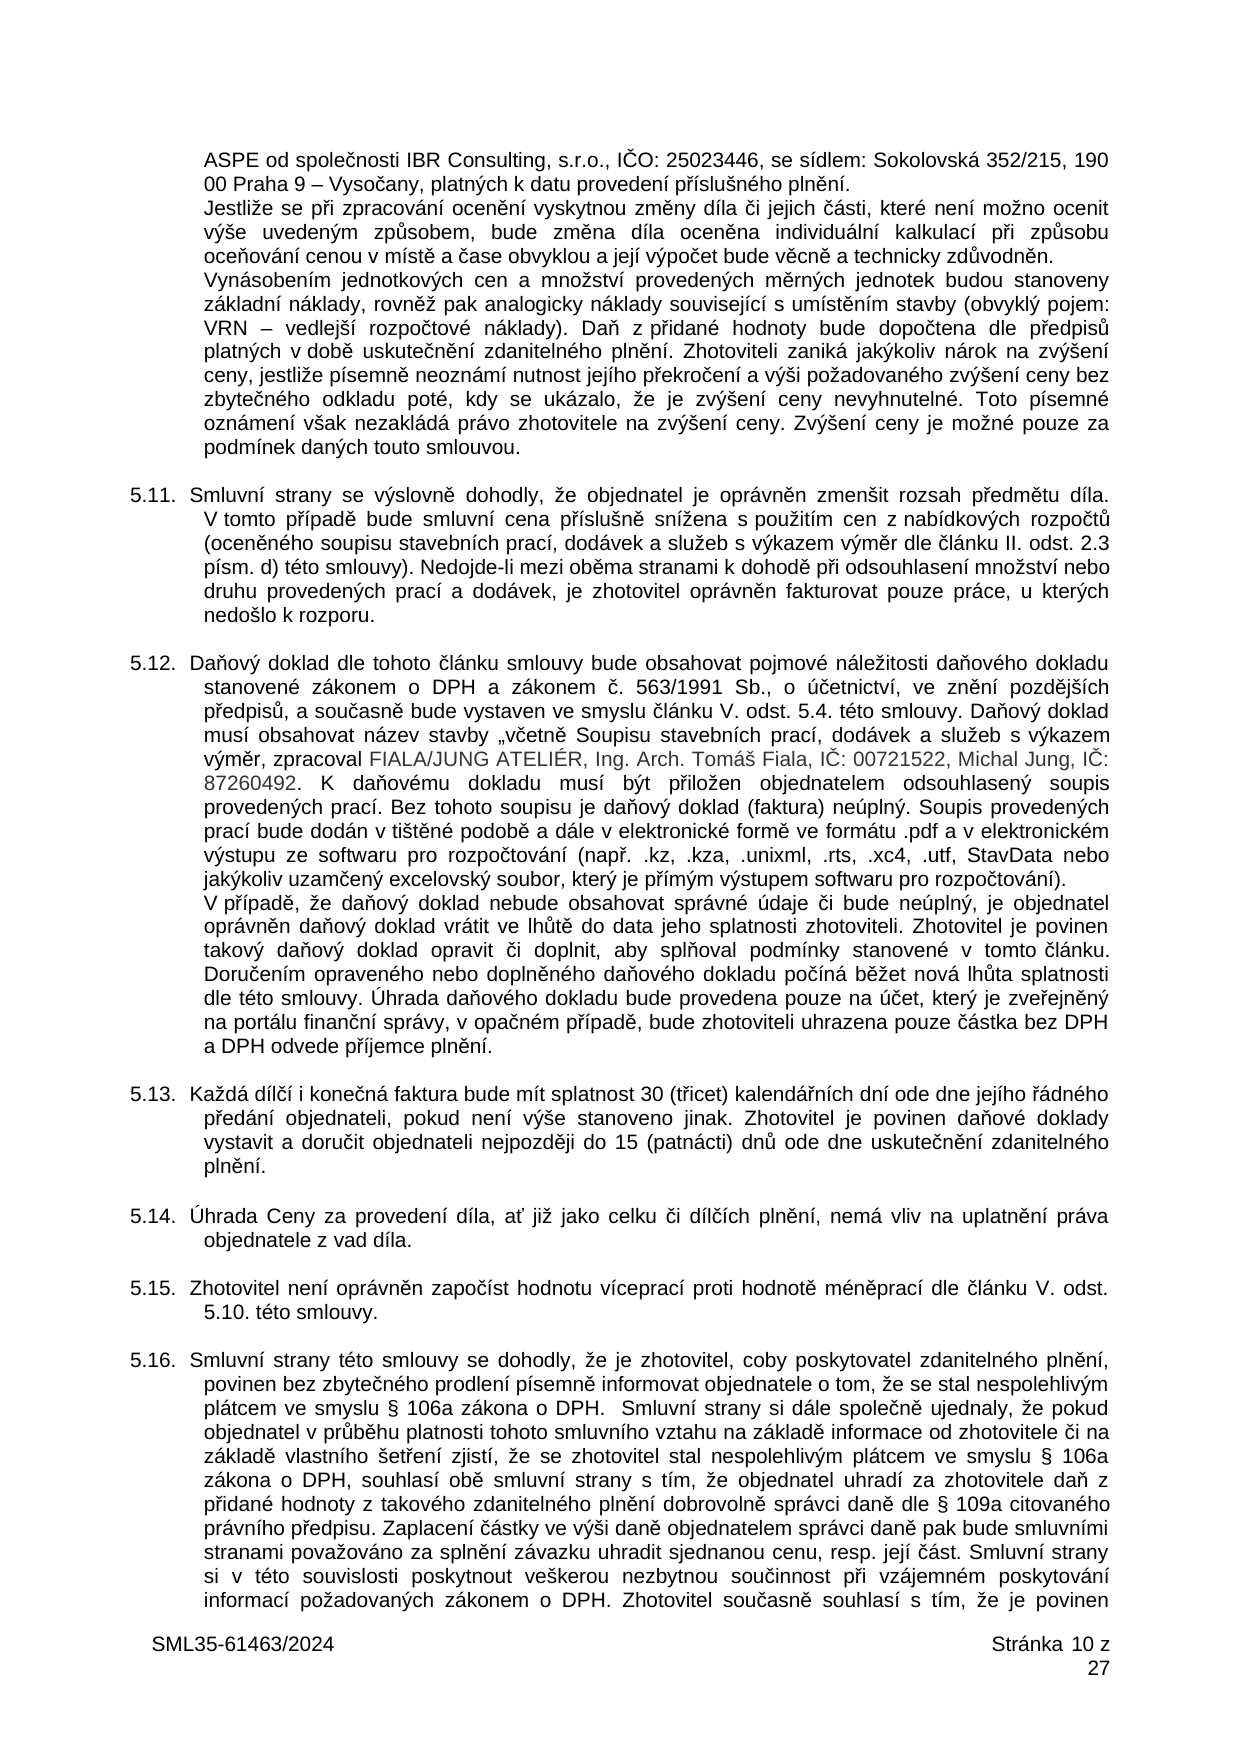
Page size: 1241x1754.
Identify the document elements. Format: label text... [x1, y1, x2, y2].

list Daňový doklad dle tohoto článku smlouvy bude obsahovat pojmové náležitosti daňového dokladu stanovené zákonem o DPH a zákonem č. 563/1991 Sb., o účetnictví, ve znění pozdějších předpisů, a současně bude vystaven ve smyslu článku V. odst. 5.4. této smlouvy. Daňový doklad musí obsahovat název stavby „včetně Soupisu stavebních prací, dodávek a služeb s výkazem výměr, zpracoval FIALA/JUNG ATELIÉR, Ing. Arch. Tomáš Fiala, IČ: 00721522, Michal Jung, IČ: 87260492. K daňovému dokladu musí být přiložen objednatelem odsouhlasený soupis provedených prací. Bez tohoto soupisu je daňový doklad (faktura) neúplný. Soupis provedených prací bude dodán v tištěné podobě a dále v elektronické formě ve formátu .pdf a v elektronickém výstupu ze softwaru pro rozpočtování (např. .kz, .kza, .unixml, .rts, .xc4, .utf, StavData nebo jakýkoliv uzamčený excelovský soubor, který je přímým výstupem softwaru pro rozpočtování). [130, 651, 1110, 890]
text Vynásobením jednotkových cen a množství provedených měrných jednotek budou stanoveny základní náklady, rovněž pak analogicky náklady související s umístěním stavby (obvyklý pojem: VRN – vedlejší rozpočtové náklady). Daň z přidané hodnoty bude dopočtena dle předpisů platných v době uskutečnění zdanitelného plnění. Zhotoviteli zaniká jakýkoliv nárok na zvýšení ceny, jestliže písemně neoznámí nutnost jejího překročení a výši požadovaného zvýšení ceny bez zbytečného odkladu poté, kdy se ukázalo, že je zvýšení ceny nevyhnutelné. Toto písemné oznámení však nezakládá právo zhotovitele na zvýšení ceny. Zvýšení ceny je možné pouze za podmínek daných touto smlouvou. [204, 267, 1110, 459]
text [204, 148, 1110, 196]
list Každá dílčí i konečná faktura bude mít splatnost 30 (třicet) kalendářních dní ode dne jejího řádného předání objednateli, pokud není výše stanoveno jinak. Zhotovitel je povinen daňové doklady vystavit a doručit objednateli nejpozději do 15 (patnácti) dnů ode dne uskutečnění zdanitelného plnění. [130, 1082, 1110, 1178]
list Úhrada Ceny za provedení díla, ať již jako celku či dílčích plnění, nemá vliv na uplatnění práva objednatele z vad díla. [130, 1204, 1110, 1252]
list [130, 1348, 1110, 1612]
text Jestliže se při zpracování ocenění vyskytnou změny díla či jejich části, které není možno ocenit výše uvedeným způsobem, bude změna díla oceněna individuální kalkulací při způsobu oceňování cenou v místě a čase obvyklou a její výpočet bude věcně a technicky zdůvodněn. [204, 196, 1110, 267]
list Zhotovitel není oprávněn započíst hodnotu víceprací proti hodnotě méněprací dle článku V. odst. 5.10. této smlouvy. [130, 1276, 1110, 1324]
list Smluvní strany se výslovně dohodly, že objednatel je oprávněn zmenšit rozsah předmětu díla. V tomto případě bude smluvní cena příslušně snížena s použitím cen z nabídkových rozpočtů (oceněného soupisu stavebních prací, dodávek a služeb s výkazem výměr dle článku II. odst. 2.3 písm. d) této smlouvy). Nedojde-li mezi oběma stranami k dohodě při odsouhlasení množství nebo druhu provedených prací a dodávek, je zhotovitel oprávněn fakturovat pouze práce, u kterých nedošlo k rozporu. [130, 483, 1110, 627]
text V případě, že daňový doklad nebude obsahovat správné údaje či bude neúplný, je objednatel oprávněn daňový doklad vrátit ve lhůtě do data jeho splatnosti zhotoviteli. Zhotovitel je povinen takový daňový doklad opravit či doplnit, aby splňoval podmínky stanovené v tomto článku. Doručením opraveného nebo doplněného daňového dokladu počíná běžet nová lhůta splatnosti dle této smlouvy. Úhrada daňového dokladu bude provedena pouze na účet, který je zveřejněný na portálu finanční správy, v opačném případě, bude zhotoviteli uhrazena pouze částka bez DPH a DPH odvede příjemce plnění. [204, 890, 1110, 1058]
